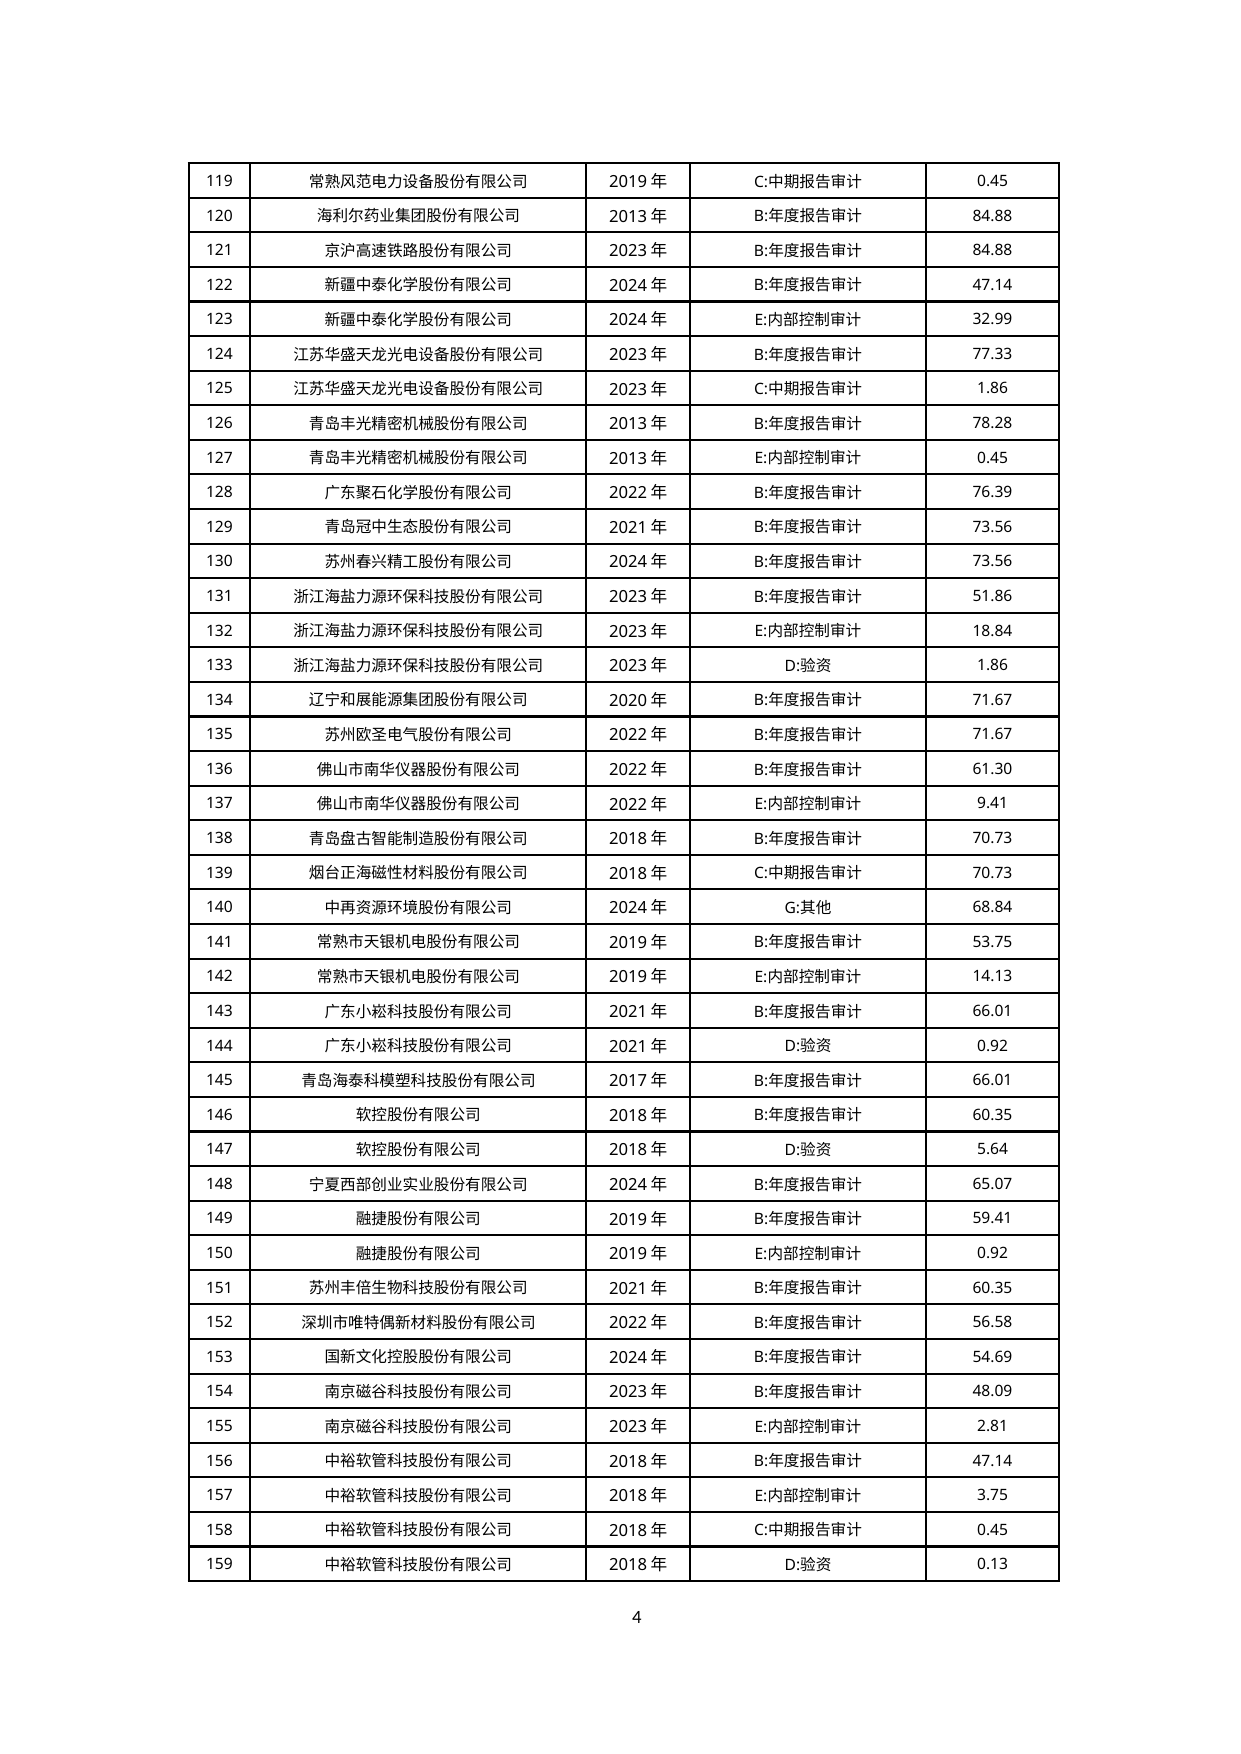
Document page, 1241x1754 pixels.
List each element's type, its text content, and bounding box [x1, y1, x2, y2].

table_cell 2019年 [587, 164, 689, 197]
table_cell 70.73 [927, 821, 1058, 854]
table_cell 2018年 [587, 1444, 689, 1476]
table_cell E:内部控制审计 [691, 1478, 925, 1511]
table_cell 2021年 [587, 510, 689, 542]
table_cell 5.64 [927, 1133, 1058, 1165]
table_cell 138 [190, 821, 249, 854]
table_cell D:验资 [691, 1029, 925, 1061]
table_cell 132 [190, 614, 249, 646]
table_cell 广东小崧科技股份有限公司 [251, 1029, 585, 1061]
table_cell 2017年 [587, 1063, 689, 1096]
table_cell 18.84 [927, 614, 1058, 646]
table_cell [1060, 715, 1083, 750]
table_cell 143 [190, 994, 249, 1027]
table_cell 0.92 [927, 1029, 1058, 1061]
table_cell 84.88 [927, 233, 1058, 266]
table_cell 2022年 [587, 475, 689, 508]
table_cell 2019年 [587, 1202, 689, 1234]
table_cell [1060, 577, 1083, 612]
table_cell C:中期报告审计 [691, 1513, 925, 1545]
table_cell 2022年 [587, 1305, 689, 1338]
table_cell B:年度报告审计 [691, 1444, 925, 1476]
table_cell 136 [190, 752, 249, 784]
table_cell 融捷股份有限公司 [251, 1202, 585, 1234]
table_cell C:中期报告审计 [691, 164, 925, 197]
table_cell B:年度报告审计 [691, 199, 925, 231]
table_cell [1060, 473, 1083, 508]
table_cell 浙江海盐力源环保科技股份有限公司 [251, 614, 585, 646]
table_cell B:年度报告审计 [691, 406, 925, 439]
table_cell 2021年 [587, 994, 689, 1027]
table_cell 青岛冠中生态股份有限公司 [251, 510, 585, 542]
table_cell 2013年 [587, 406, 689, 439]
table_cell 59.41 [927, 1202, 1058, 1234]
table_cell [1060, 231, 1083, 266]
table_cell D:验资 [691, 1548, 925, 1580]
table_cell [1060, 750, 1083, 784]
table_cell B:年度报告审计 [691, 475, 925, 508]
table_cell [1060, 1165, 1083, 1199]
table_cell 南京磁谷科技股份有限公司 [251, 1375, 585, 1407]
table_cell [1060, 1476, 1083, 1511]
table_cell 139 [190, 856, 249, 888]
table_cell [1060, 992, 1083, 1027]
table_cell 软控股份有限公司 [251, 1133, 585, 1165]
table_cell B:年度报告审计 [691, 1098, 925, 1130]
table_cell 78.28 [927, 406, 1058, 439]
table_cell [1060, 1130, 1083, 1165]
table_cell 2018年 [587, 1098, 689, 1130]
table_cell [1060, 646, 1083, 681]
table_cell 142 [190, 960, 249, 992]
table_cell 2018年 [587, 821, 689, 854]
table_cell 宁夏西部创业实业股份有限公司 [251, 1167, 585, 1199]
table_cell 61.30 [927, 752, 1058, 784]
table_cell 71.67 [927, 718, 1058, 750]
table_cell 141 [190, 925, 249, 957]
table_cell [1060, 1511, 1083, 1545]
table_cell [1060, 404, 1083, 439]
table_cell [1060, 854, 1083, 888]
table_cell D:验资 [691, 1133, 925, 1165]
table_cell 中裕软管科技股份有限公司 [251, 1444, 585, 1476]
table_cell 140 [190, 890, 249, 923]
table_cell 京沪高速铁路股份有限公司 [251, 233, 585, 266]
table_cell 127 [190, 441, 249, 473]
table_cell D:验资 [691, 648, 925, 681]
table_cell 2022年 [587, 718, 689, 750]
table_cell E:内部控制审计 [691, 614, 925, 646]
table_cell B:年度报告审计 [691, 337, 925, 369]
table_cell B:年度报告审计 [691, 1305, 925, 1338]
table_cell [1060, 543, 1083, 577]
table_cell 123 [190, 303, 249, 335]
table_cell 60.35 [927, 1098, 1058, 1130]
table_cell B:年度报告审计 [691, 545, 925, 577]
table_cell 中裕软管科技股份有限公司 [251, 1478, 585, 1511]
table_cell 常熟风范电力设备股份有限公司 [251, 164, 585, 197]
table_cell 135 [190, 718, 249, 750]
table_cell 73.56 [927, 510, 1058, 542]
table_cell 软控股份有限公司 [251, 1098, 585, 1130]
table_cell 149 [190, 1202, 249, 1234]
table_cell [1060, 1234, 1083, 1269]
table_cell 2021年 [587, 1271, 689, 1303]
table_cell 2023年 [587, 614, 689, 646]
table_cell 2018年 [587, 1513, 689, 1545]
table_cell 2013年 [587, 199, 689, 231]
table_cell 70.73 [927, 856, 1058, 888]
table_cell 2023年 [587, 579, 689, 612]
table_cell 2018年 [587, 1548, 689, 1580]
table_cell B:年度报告审计 [691, 752, 925, 784]
table_cell E:内部控制审计 [691, 787, 925, 819]
table_cell 2020年 [587, 683, 689, 715]
table_cell [1060, 819, 1083, 854]
table_cell 151 [190, 1271, 249, 1303]
table_cell [1060, 958, 1083, 992]
table_cell 2023年 [587, 1409, 689, 1442]
table_cell [1060, 785, 1083, 819]
table_cell [1060, 1027, 1083, 1061]
table_cell 浙江海盐力源环保科技股份有限公司 [251, 648, 585, 681]
table_cell 2024年 [587, 1340, 689, 1372]
table_cell 148 [190, 1167, 249, 1199]
table_cell 2023年 [587, 337, 689, 369]
table_cell 广东小崧科技股份有限公司 [251, 994, 585, 1027]
table_cell 0.45 [927, 164, 1058, 197]
table_cell 1.86 [927, 372, 1058, 404]
table_cell 2019年 [587, 1236, 689, 1269]
table_cell [1060, 681, 1083, 715]
table_cell B:年度报告审计 [691, 821, 925, 854]
table_cell 2024年 [587, 268, 689, 300]
table_cell 68.84 [927, 890, 1058, 923]
table_cell 2019年 [587, 960, 689, 992]
table_cell 158 [190, 1513, 249, 1545]
table_cell C:中期报告审计 [691, 856, 925, 888]
table_cell 56.58 [927, 1305, 1058, 1338]
table_cell [1060, 1096, 1083, 1130]
table_cell [1060, 1338, 1083, 1372]
table_cell [1060, 1545, 1083, 1580]
table_cell 烟台正海磁性材料股份有限公司 [251, 856, 585, 888]
table_cell 73.56 [927, 545, 1058, 577]
table_cell 2018年 [587, 856, 689, 888]
table_cell [1060, 439, 1083, 473]
table_cell 常熟市天银机电股份有限公司 [251, 925, 585, 957]
table_cell 2024年 [587, 303, 689, 335]
table_cell E:内部控制审计 [691, 441, 925, 473]
table_cell 0.45 [927, 1513, 1058, 1545]
table_cell 南京磁谷科技股份有限公司 [251, 1409, 585, 1442]
table_cell 71.67 [927, 683, 1058, 715]
table_cell 2024年 [587, 1167, 689, 1199]
table_cell 154 [190, 1375, 249, 1407]
table_cell 2021年 [587, 1029, 689, 1061]
table_cell 159 [190, 1548, 249, 1580]
table_cell [1060, 1269, 1083, 1303]
table_cell 融捷股份有限公司 [251, 1236, 585, 1269]
table_cell 辽宁和展能源集团股份有限公司 [251, 683, 585, 715]
table_cell 苏州春兴精工股份有限公司 [251, 545, 585, 577]
table_cell 2013年 [587, 441, 689, 473]
table_cell 2018年 [587, 1133, 689, 1165]
table_cell 76.39 [927, 475, 1058, 508]
table_cell 2023年 [587, 648, 689, 681]
table_cell 134 [190, 683, 249, 715]
table_cell [1060, 370, 1083, 404]
table_cell [1060, 335, 1083, 369]
table_cell [1060, 1303, 1083, 1338]
table_cell 150 [190, 1236, 249, 1269]
table_cell 苏州丰倍生物科技股份有限公司 [251, 1271, 585, 1303]
table_cell 中裕软管科技股份有限公司 [251, 1513, 585, 1545]
table_cell 14.13 [927, 960, 1058, 992]
table_cell 佛山市南华仪器股份有限公司 [251, 752, 585, 784]
table_cell 137 [190, 787, 249, 819]
table_cell 2023年 [587, 372, 689, 404]
table_cell E:内部控制审计 [691, 960, 925, 992]
table_cell 0.13 [927, 1548, 1058, 1580]
table_cell 2023年 [587, 233, 689, 266]
table_cell 51.86 [927, 579, 1058, 612]
table_cell 2022年 [587, 787, 689, 819]
table_cell 9.41 [927, 787, 1058, 819]
table_cell B:年度报告审计 [691, 1375, 925, 1407]
table_cell 青岛丰光精密机械股份有限公司 [251, 441, 585, 473]
table_cell B:年度报告审计 [691, 683, 925, 715]
table_cell B:年度报告审计 [691, 1202, 925, 1234]
table_cell [1060, 612, 1083, 646]
table_cell 53.75 [927, 925, 1058, 957]
table_cell [1060, 266, 1083, 300]
table_cell 130 [190, 545, 249, 577]
table_cell 60.35 [927, 1271, 1058, 1303]
table_cell 2023年 [587, 1375, 689, 1407]
table_cell 3.75 [927, 1478, 1058, 1511]
table_cell 125 [190, 372, 249, 404]
table_cell 65.07 [927, 1167, 1058, 1199]
table_cell 54.69 [927, 1340, 1058, 1372]
table_cell 1.86 [927, 648, 1058, 681]
table_cell 119 [190, 164, 249, 197]
table_cell G:其他 [691, 890, 925, 923]
table_cell B:年度报告审计 [691, 268, 925, 300]
table_cell 128 [190, 475, 249, 508]
table_cell [1060, 888, 1083, 923]
table_cell 84.88 [927, 199, 1058, 231]
table_cell 152 [190, 1305, 249, 1338]
table_cell [1060, 1407, 1083, 1442]
table_cell E:内部控制审计 [691, 303, 925, 335]
table_cell E:内部控制审计 [691, 1409, 925, 1442]
table_cell [1060, 1373, 1083, 1407]
table_cell 佛山市南华仪器股份有限公司 [251, 787, 585, 819]
table_cell B:年度报告审计 [691, 233, 925, 266]
table_cell B:年度报告审计 [691, 925, 925, 957]
table_cell 157 [190, 1478, 249, 1511]
table_cell [1060, 923, 1083, 957]
table_cell 2024年 [587, 545, 689, 577]
table_cell B:年度报告审计 [691, 1167, 925, 1199]
table_cell 122 [190, 268, 249, 300]
table_cell 146 [190, 1098, 249, 1130]
table_cell [1060, 300, 1083, 335]
table_cell [1060, 1200, 1083, 1234]
table_cell 48.09 [927, 1375, 1058, 1407]
table_cell 中裕软管科技股份有限公司 [251, 1548, 585, 1580]
table_cell 120 [190, 199, 249, 231]
table_cell B:年度报告审计 [691, 718, 925, 750]
table_cell 深圳市唯特偶新材料股份有限公司 [251, 1305, 585, 1338]
table_cell B:年度报告审计 [691, 1340, 925, 1372]
table_cell 156 [190, 1444, 249, 1476]
table_cell E:内部控制审计 [691, 1236, 925, 1269]
table_cell 2.81 [927, 1409, 1058, 1442]
table_cell B:年度报告审计 [691, 1063, 925, 1096]
table_cell 77.33 [927, 337, 1058, 369]
table_cell 124 [190, 337, 249, 369]
table_cell 0.92 [927, 1236, 1058, 1269]
table_cell 青岛海泰科模塑科技股份有限公司 [251, 1063, 585, 1096]
table_cell 144 [190, 1029, 249, 1061]
table_cell 海利尔药业集团股份有限公司 [251, 199, 585, 231]
table_cell [1060, 162, 1083, 197]
table_cell 131 [190, 579, 249, 612]
table_cell 2022年 [587, 752, 689, 784]
table_cell 2019年 [587, 925, 689, 957]
table_cell 0.45 [927, 441, 1058, 473]
table_cell [1060, 508, 1083, 542]
table_cell 青岛盘古智能制造股份有限公司 [251, 821, 585, 854]
table_cell 青岛丰光精密机械股份有限公司 [251, 406, 585, 439]
table_cell 129 [190, 510, 249, 542]
table_cell B:年度报告审计 [691, 1271, 925, 1303]
table_cell 145 [190, 1063, 249, 1096]
table_cell B:年度报告审计 [691, 579, 925, 612]
table_cell B:年度报告审计 [691, 510, 925, 542]
table_cell 47.14 [927, 1444, 1058, 1476]
table_cell 常熟市天银机电股份有限公司 [251, 960, 585, 992]
table_cell 133 [190, 648, 249, 681]
table_cell 155 [190, 1409, 249, 1442]
table_cell [1060, 1442, 1083, 1476]
table_cell 66.01 [927, 994, 1058, 1027]
table_cell 苏州欧圣电气股份有限公司 [251, 718, 585, 750]
table_cell 中再资源环境股份有限公司 [251, 890, 585, 923]
table_cell 新疆中泰化学股份有限公司 [251, 268, 585, 300]
table_cell 66.01 [927, 1063, 1058, 1096]
table_cell 新疆中泰化学股份有限公司 [251, 303, 585, 335]
table_cell 江苏华盛天龙光电设备股份有限公司 [251, 337, 585, 369]
table_cell 121 [190, 233, 249, 266]
table_cell 32.99 [927, 303, 1058, 335]
table_cell 147 [190, 1133, 249, 1165]
table_cell 广东聚石化学股份有限公司 [251, 475, 585, 508]
table_cell 2024年 [587, 890, 689, 923]
table_cell 国新文化控股股份有限公司 [251, 1340, 585, 1372]
table_cell [1060, 1061, 1083, 1096]
table_cell 153 [190, 1340, 249, 1372]
table_cell 126 [190, 406, 249, 439]
table_cell [1060, 197, 1083, 231]
table_cell 浙江海盐力源环保科技股份有限公司 [251, 579, 585, 612]
table_cell 江苏华盛天龙光电设备股份有限公司 [251, 372, 585, 404]
table_cell 47.14 [927, 268, 1058, 300]
table_cell 2018年 [587, 1478, 689, 1511]
table_cell B:年度报告审计 [691, 994, 925, 1027]
table_cell C:中期报告审计 [691, 372, 925, 404]
